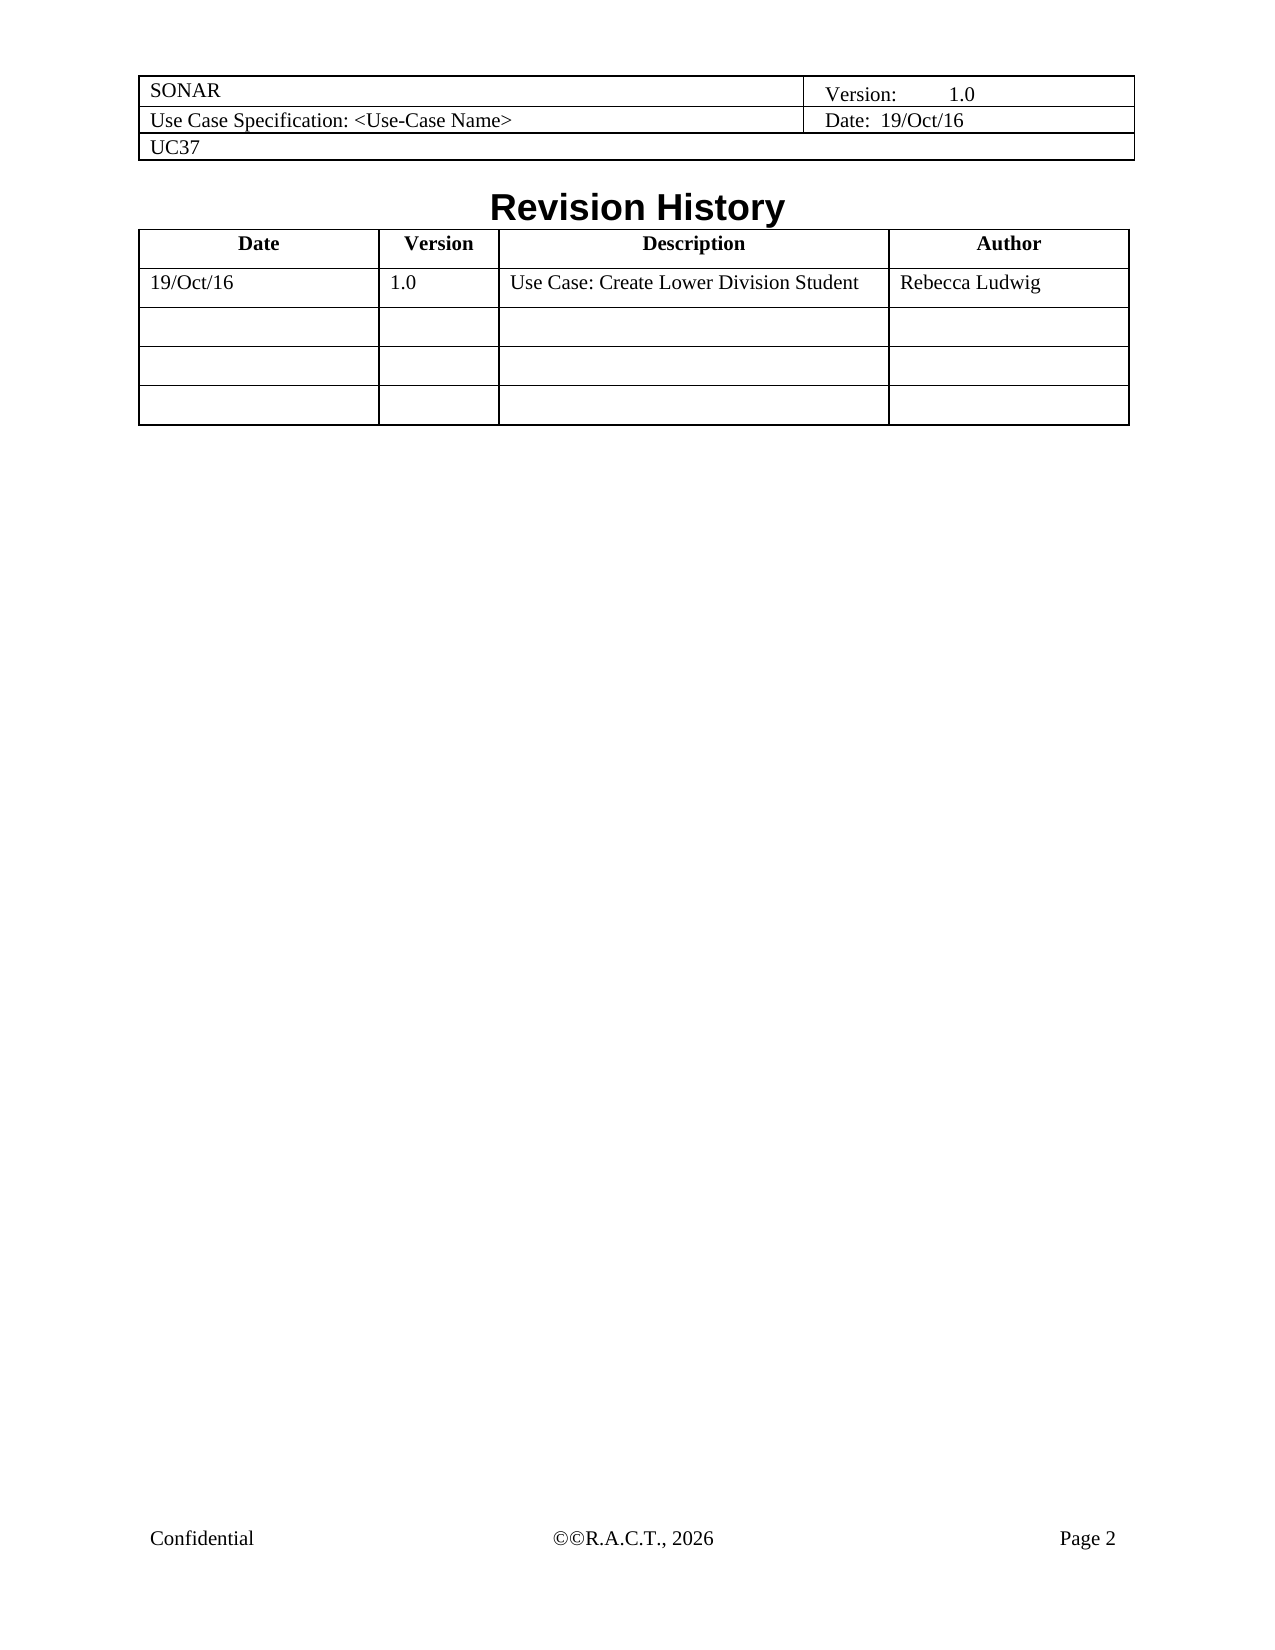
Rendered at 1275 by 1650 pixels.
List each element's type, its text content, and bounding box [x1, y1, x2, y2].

table_cell 1.0 [380, 269, 498, 307]
table_header Author [890, 230, 1128, 268]
table_cell Rebecca Ludwig [890, 269, 1128, 307]
table_cell [500, 347, 888, 385]
table_cell Use Case: Create Lower Division Student [500, 269, 888, 307]
table_cell [380, 347, 498, 385]
table_cell [890, 308, 1128, 346]
table_cell 19/Oct/16 [140, 269, 378, 307]
table_cell [140, 386, 378, 424]
table_header Date [140, 230, 378, 268]
table_cell [500, 386, 888, 424]
table_header Description [500, 230, 888, 268]
table_cell [890, 386, 1128, 424]
table_cell [380, 308, 498, 346]
table_cell [140, 347, 378, 385]
title Revision History [150, 185, 1125, 228]
table_cell [890, 347, 1128, 385]
table_cell [500, 308, 888, 346]
table_cell [380, 386, 498, 424]
table_cell [140, 308, 378, 346]
table_header Version [380, 230, 498, 268]
